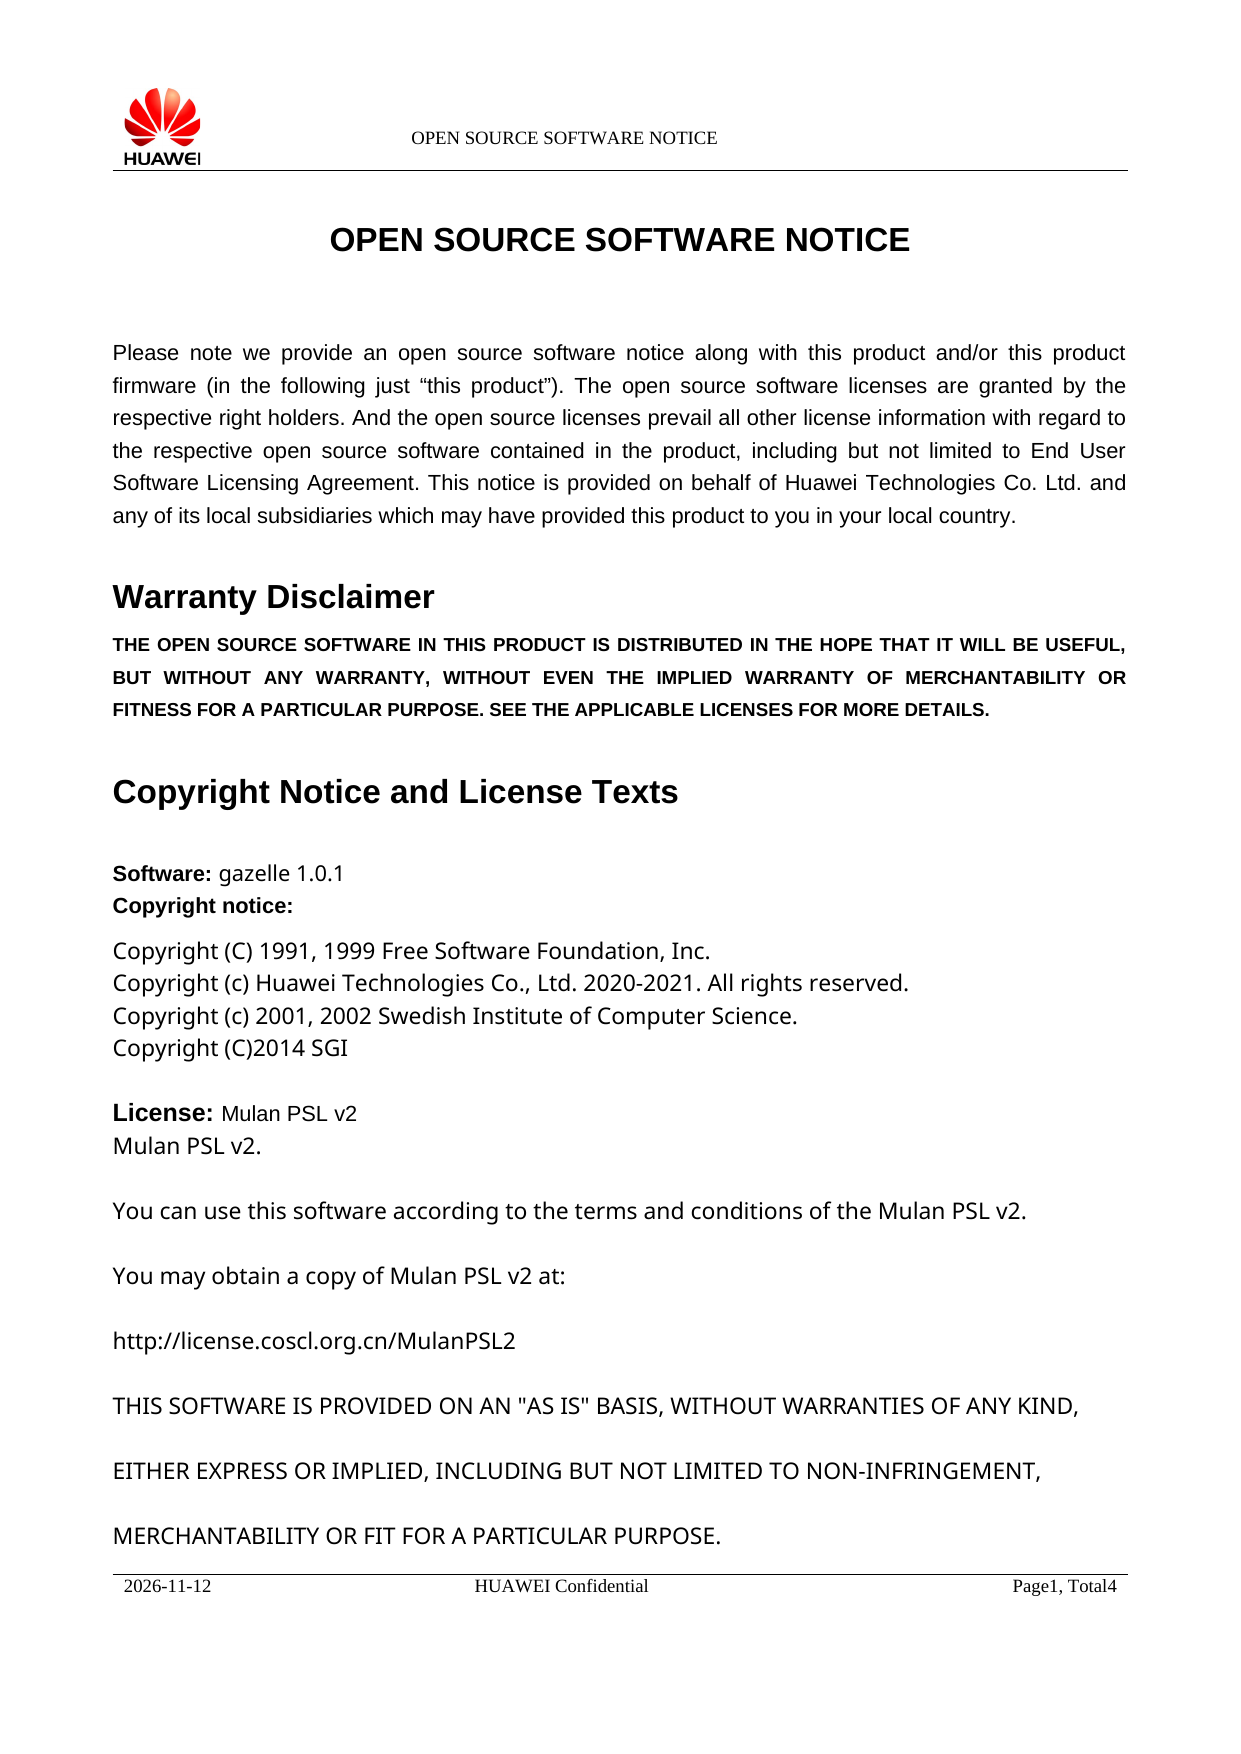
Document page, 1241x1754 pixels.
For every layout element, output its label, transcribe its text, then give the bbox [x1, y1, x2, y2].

text http://license.coscl.org.cn/MulanPSL2 [112, 1324, 1128, 1356]
title Software: gazelle 1.0.1 [112, 856, 1128, 889]
picture [124, 88, 201, 165]
text MERCHANTABILITY OR FIT FOR A PARTICULAR PURPOSE. [112, 1519, 1128, 1551]
text License: Mulan PSL v2 [112, 1096, 1128, 1129]
text EITHER EXPRESS OR IMPLIED, INCLUDING BUT NOT LIMITED TO NON-INFRINGEMENT, [112, 1454, 1128, 1486]
text Copyright Notice and License Texts [112, 759, 1128, 824]
text Copyright notice: [112, 889, 1128, 921]
text THIS SOFTWARE IS PROVIDED ON AN "AS IS" BASIS, WITHOUT WARRANTIES OF ANY KIND, [112, 1389, 1128, 1421]
text You may obtain a copy of Mulan PSL v2 at: [112, 1259, 1128, 1291]
text The open source software in this product is distributed in the hope that it will be useful, but WITHOUT ANY WARRANTY, without even the implied warranty of MERCHANTABILITY or FITNESS FOR A PARTICULAR PURPOSE. See the applicable licenses for more details. [112, 629, 1128, 726]
text You can use this software according to the terms and conditions of the Mulan PSL v2. [112, 1194, 1128, 1226]
text Warranty Disclaimer [112, 564, 1128, 629]
text Copyright (C) 1991, 1999 Free Software Foundation, Inc. Copyright (c) Huawei Technologies Co., Ltd. 2020-2021. All rights reserved. Copyright (c) 2001, 2002 Swedish Institute of Computer Science. Copyright (C)2014 SGI [112, 934, 1128, 1096]
text Mulan PSL v2. [112, 1129, 1128, 1161]
text OPEN SOURCE SOFTWARE NOTICE [112, 206, 1128, 271]
text Please note we provide an open source software notice along with this product and/or this product firmware (in the following just “this product”). The open source software licenses are granted by the respective right holders. And the open source licenses prevail all other license information with regard to the respective open source software contained in the product, including but not limited to End User Software Licensing Agreement. This notice is provided on behalf of Huawei Technologies Co. Ltd. and any of its local subsidiaries which may have provided this product to you in your local country. [112, 336, 1128, 531]
